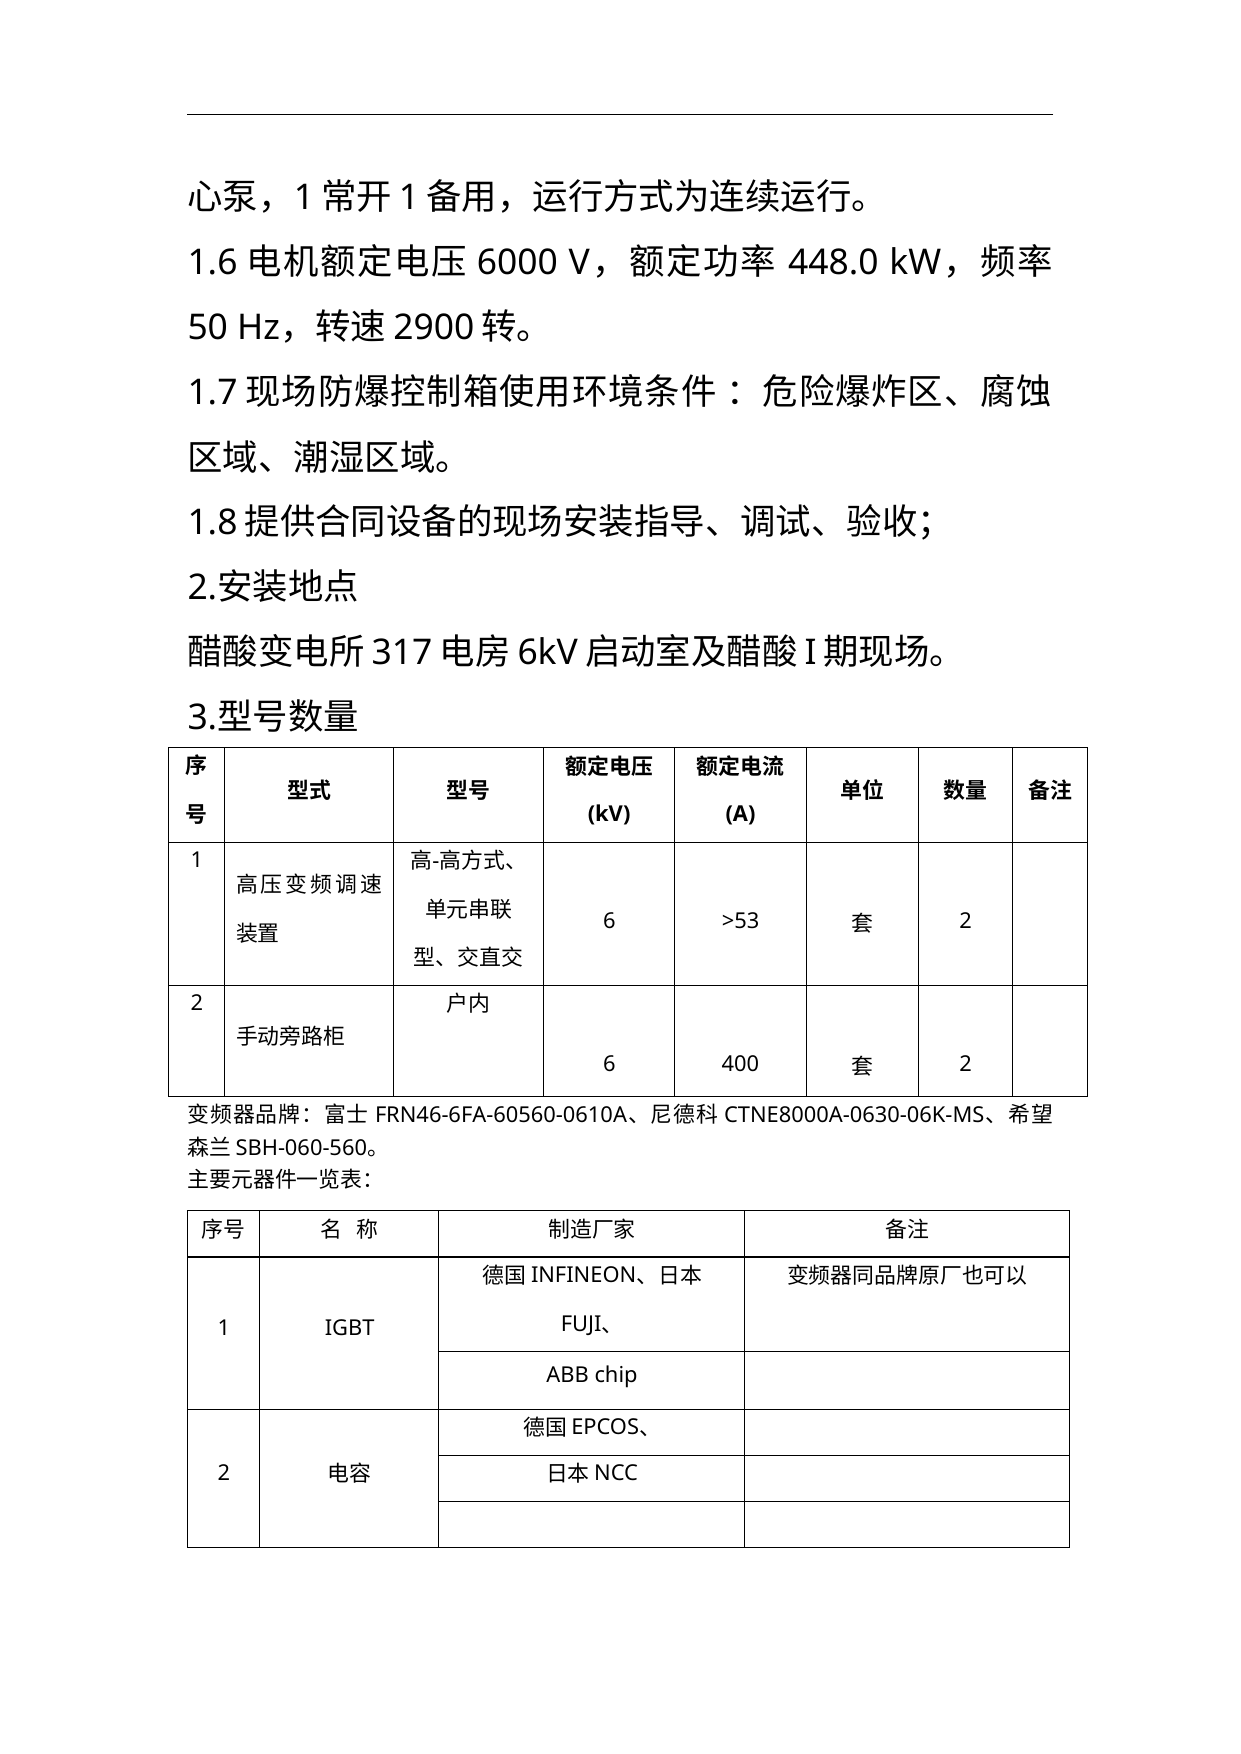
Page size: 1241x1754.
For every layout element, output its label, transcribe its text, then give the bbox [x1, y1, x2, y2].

table_cell 变频器同品牌原厂也可以 [745, 1258, 1069, 1351]
table_cell 2 [919, 986, 1012, 1096]
text 3.型号数量 [187, 682, 1053, 747]
table_cell 2 [169, 986, 224, 1096]
text 变频器品牌：富士FRN46-6FA-60560-0610A、尼德科CTNE8000A-0630-06K-MS、希望森兰SBH-060-560。 [187, 1097, 1053, 1162]
table_cell 高压变频调速装置 [225, 843, 393, 985]
text 2.安装地点 [187, 552, 1053, 617]
table_header 名 称 [260, 1211, 438, 1256]
table_cell [745, 1456, 1069, 1501]
table_cell [1013, 843, 1087, 985]
table_cell 德国 INFINEON、日本 FUJI、 [439, 1258, 744, 1351]
table_header 型式 [225, 748, 393, 842]
table_cell IGBT [260, 1258, 438, 1409]
table_cell 手动旁路柜 [225, 986, 393, 1096]
table_cell 德国EPCOS、 [439, 1410, 744, 1455]
text 醋酸变电所317电房6kV启动室及醋酸I期现场。 [187, 617, 1053, 682]
table_cell [1013, 986, 1087, 1096]
table_cell ABB chip [439, 1352, 744, 1409]
table_cell 户内 [394, 986, 543, 1096]
table_cell 6 [544, 843, 674, 985]
text 1.6电机额定电压6000 V，额定功率 448.0 kW，频率50 Hz，转速2900转。 [187, 227, 1053, 357]
table_header 数量 [919, 748, 1012, 842]
table_header 型号 [394, 748, 543, 842]
table_cell 日本NCC [439, 1456, 744, 1501]
table_cell 1 [188, 1258, 259, 1409]
table_cell >53 [675, 843, 806, 985]
table_header 单位 [807, 748, 918, 842]
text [187, 162, 1053, 227]
table_cell 2 [188, 1410, 259, 1547]
table_header 序号 [169, 748, 224, 842]
table_cell [745, 1352, 1069, 1409]
text 1.8提供合同设备的现场安装指导、调试、验收； [187, 487, 1053, 552]
table_cell 1 [169, 843, 224, 985]
table_header 制造厂家 [439, 1211, 744, 1256]
table_cell 电容 [260, 1410, 438, 1547]
table_cell 套 [807, 986, 918, 1096]
table_header 额定电压 (kV) [544, 748, 674, 842]
table_cell 400 [675, 986, 806, 1096]
table_cell [439, 1502, 744, 1547]
text 1.7现场防爆控制箱使用环境条件 ：危险爆炸区、腐蚀区域、潮湿区域。 [187, 357, 1053, 487]
table_header 额定电流 (A) [675, 748, 806, 842]
table_cell [745, 1410, 1069, 1455]
table_cell 套 [807, 843, 918, 985]
table_header 备注 [1013, 748, 1087, 842]
table_cell 6 [544, 986, 674, 1096]
table_cell 高-高方式、 单元串联型、交直交 [394, 843, 543, 985]
text 主要元器件一览表： [187, 1162, 1053, 1194]
table_cell [745, 1502, 1069, 1547]
table_header 备注 [745, 1211, 1069, 1256]
table_header 序号 [188, 1211, 259, 1256]
table_cell 2 [919, 843, 1012, 985]
